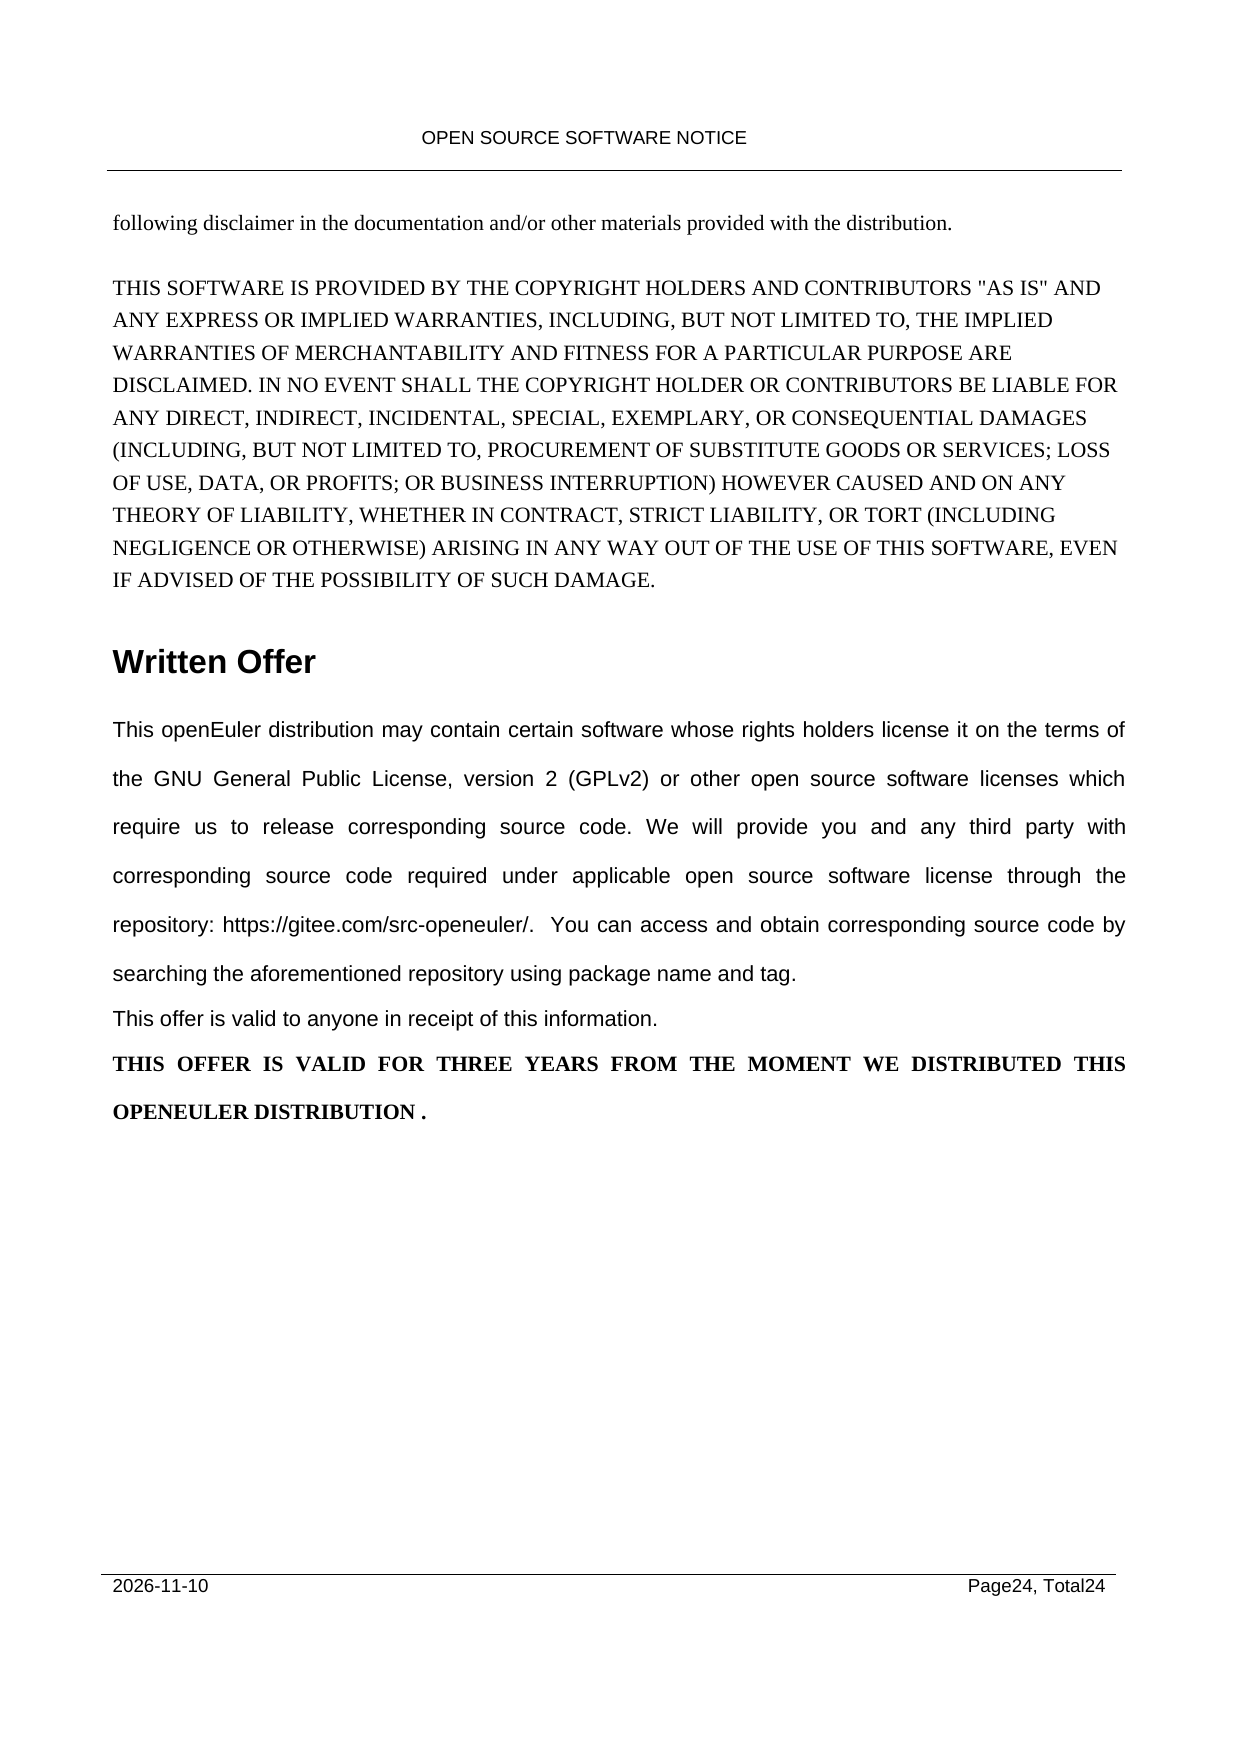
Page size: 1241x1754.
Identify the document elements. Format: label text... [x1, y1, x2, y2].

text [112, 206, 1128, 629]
text Written Offer [112, 629, 1128, 694]
text This openEuler distribution may contain certain software whose rights holders license it on the terms of the GNU General Public License, version 2 (GPLv2) or other open source software licenses which require us to release corresponding source code. We will provide you and any third party with corresponding source code required under applicable open source software license through the repository: https://gitee.com/src-openeuler/. You can access and obtain corresponding source code by searching the aforementioned repository using package name and tag. [112, 713, 1128, 989]
text THIS OFFER IS VALID FOR THREE YEARS FROM THE MOMENT WE DISTRIBUTED THIS OPENEULER DISTRIBUTION . [112, 1047, 1128, 1128]
text This offer is valid to anyone in receipt of this information. [112, 1002, 1128, 1034]
